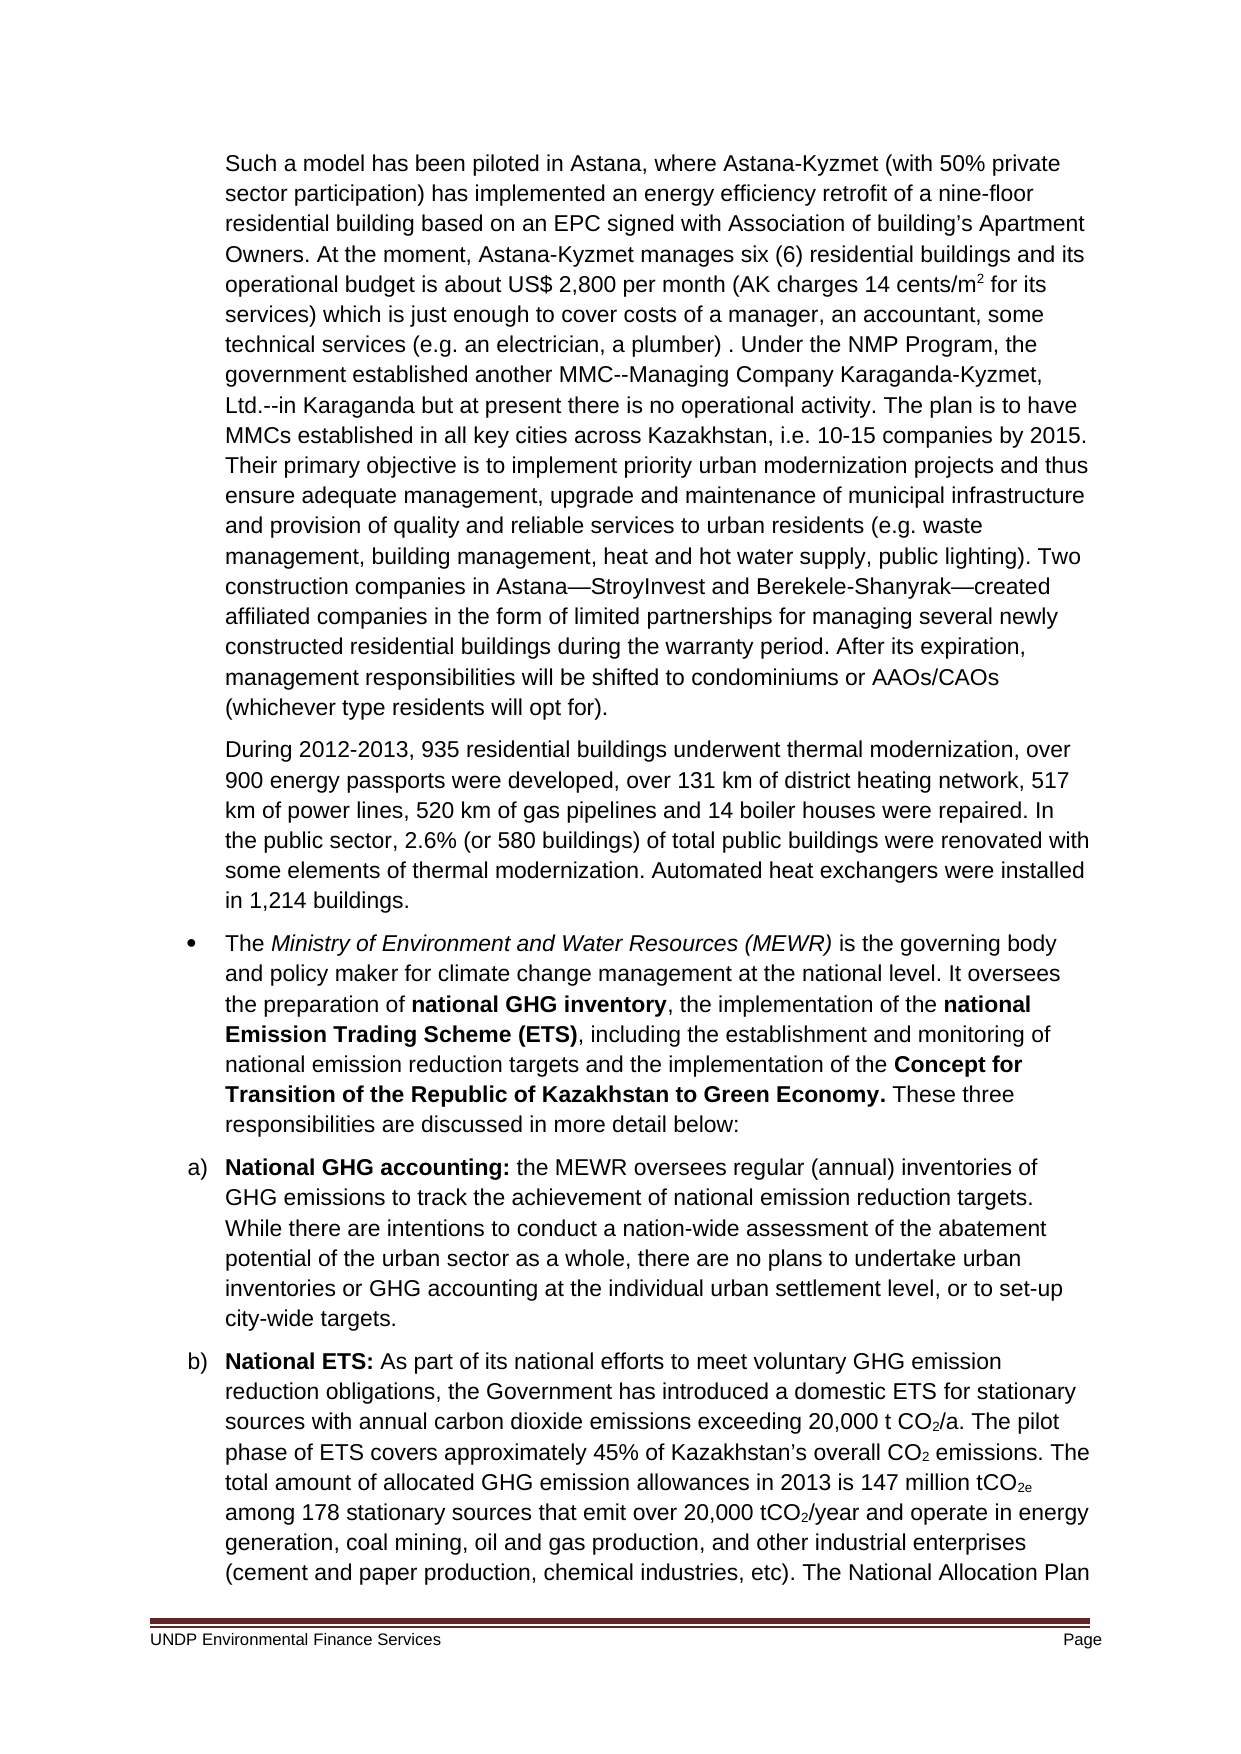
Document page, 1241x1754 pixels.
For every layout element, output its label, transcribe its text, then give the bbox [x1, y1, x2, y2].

list National GHG accounting: the MEWR oversees regular (annual) inventories of GHG emissions to track the achievement of national emission reduction targets. While there are intentions to conduct a nation-wide assessment of the abatement potential of the urban sector as a whole, there are no plans to undertake urban inventories or GHG accounting at the individual urban settlement level, or to set-up city-wide targets. [187, 1154, 1090, 1332]
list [187, 1348, 1090, 1586]
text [187, 150, 1090, 720]
list During 2012-2013, 935 residential buildings underwent thermal modernization, over 900 energy passports were developed, over 131 km of district heating network, 517 km of power lines, 520 km of gas pipelines and 14 boiler houses were repaired. In the public sector, 2.6% (or 580 buildings) of total public buildings were renovated with some elements of thermal modernization. Automated heat exchangers were installed in 1,214 buildings. [225, 736, 1090, 914]
text The Ministry of Environment and Water Resources (MEWR) is the governing body and policy maker for climate change management at the national level. It oversees the preparation of national GHG inventory, the implementation of the national Emission Trading Scheme (ETS), including the establishment and monitoring of national emission reduction targets and the implementation of the Concept for Transition of the Republic of Kazakhstan to Green Economy. These three responsibilities are discussed in more detail below: [187, 930, 1090, 1138]
